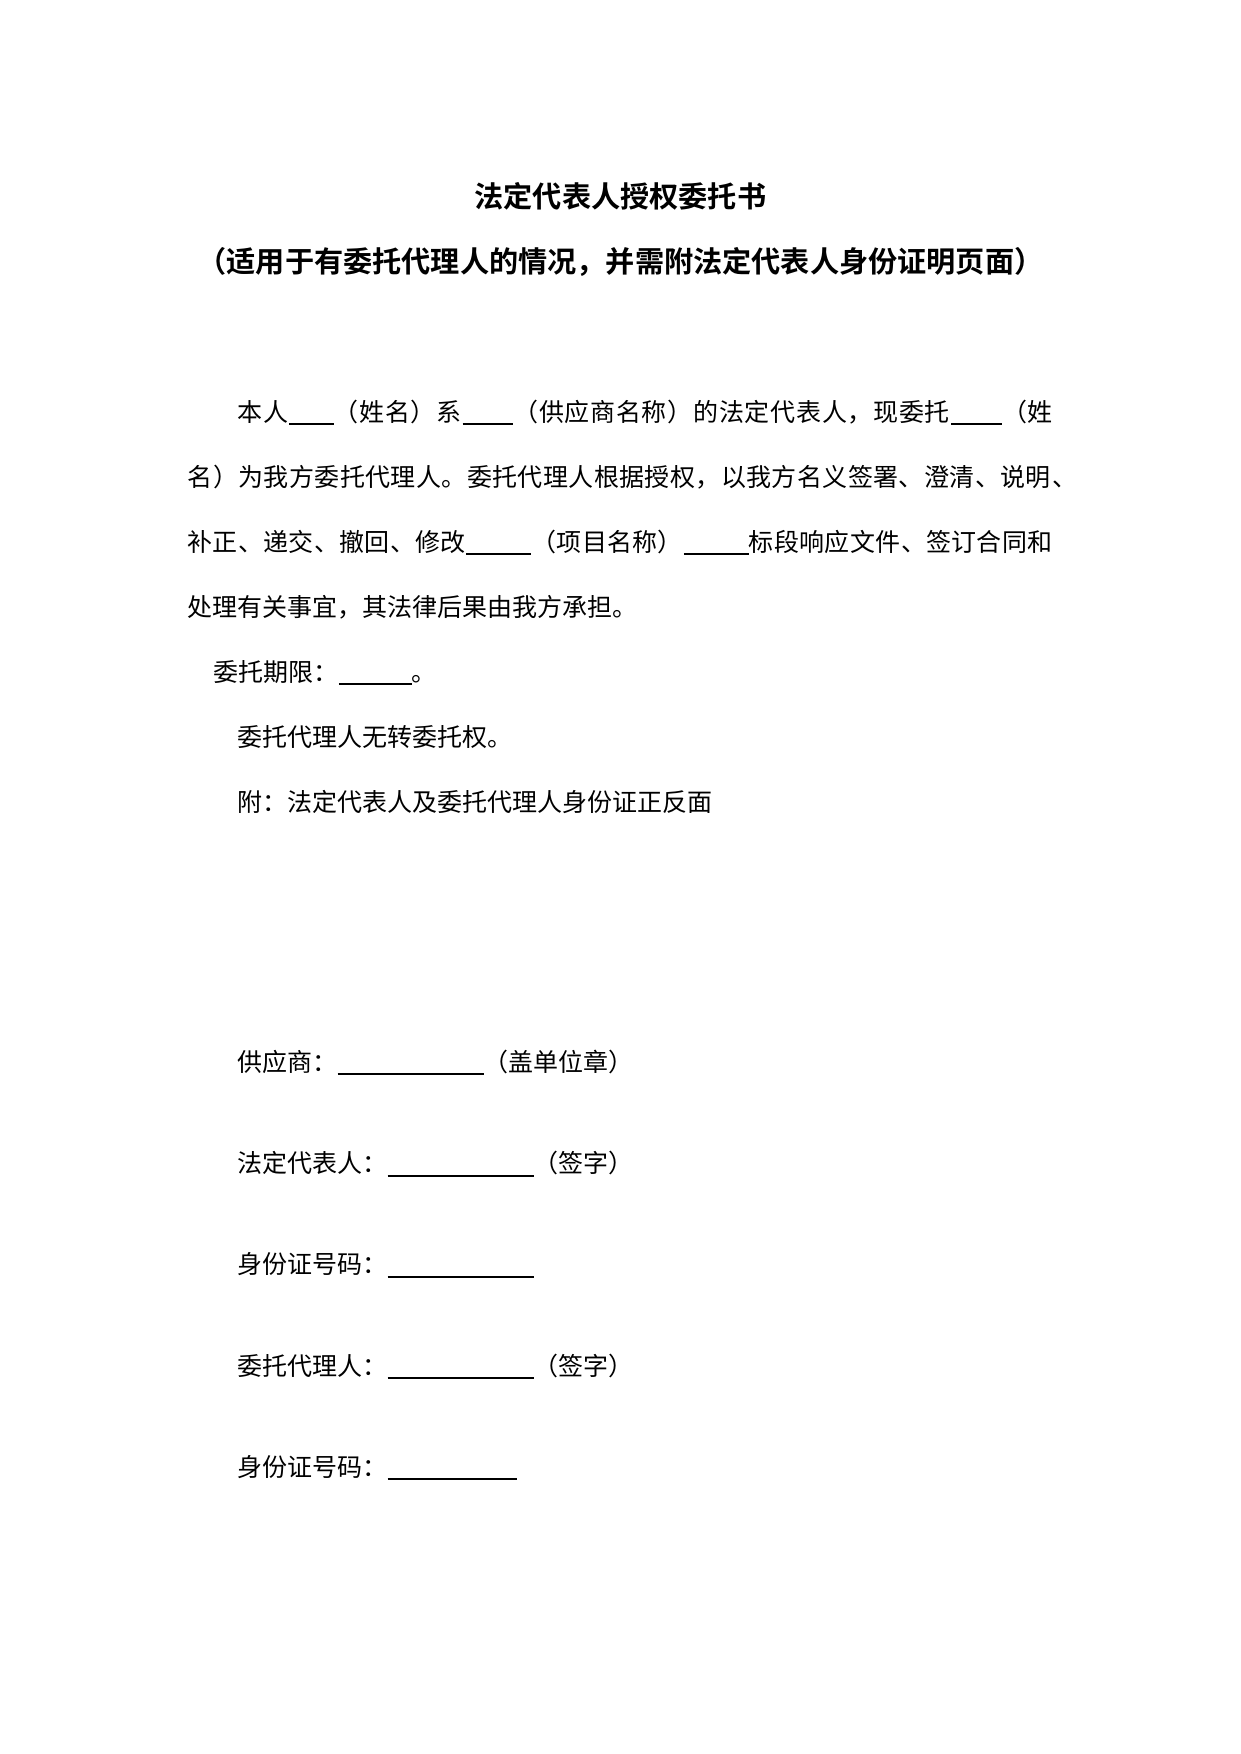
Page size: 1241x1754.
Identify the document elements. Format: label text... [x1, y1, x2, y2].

text 法定代表人： （签字） [187, 1129, 1053, 1194]
text 供应商： （盖单位章） [187, 1028, 1053, 1093]
text （适用于有委托代理人的情况，并需附法定代表人身份证明页面） [187, 227, 1053, 292]
text 委托期限： 。 [187, 638, 1053, 703]
text 法定代表人授权委托书 [187, 162, 1053, 227]
text 委托代理人： （签字） [187, 1332, 1053, 1397]
text 委托代理人无转委托权。 [187, 703, 1053, 768]
text 附：法定代表人及委托代理人身份证正反面 [187, 768, 1053, 833]
text 本人 （姓名）系 （供应商名称）的法定代表人，现委托 （姓名）为我方委托代理人。委托代理人根据授权，以我方名义签署、澄清、说明、补正、递交、撤回、修改 （项目名称） 标段响应文件、签订合同和处理有关事宜，其法律后果由我方承担。 [187, 378, 1053, 638]
text 身份证号码： [187, 1433, 1053, 1498]
text 身份证号码： [187, 1231, 1053, 1296]
